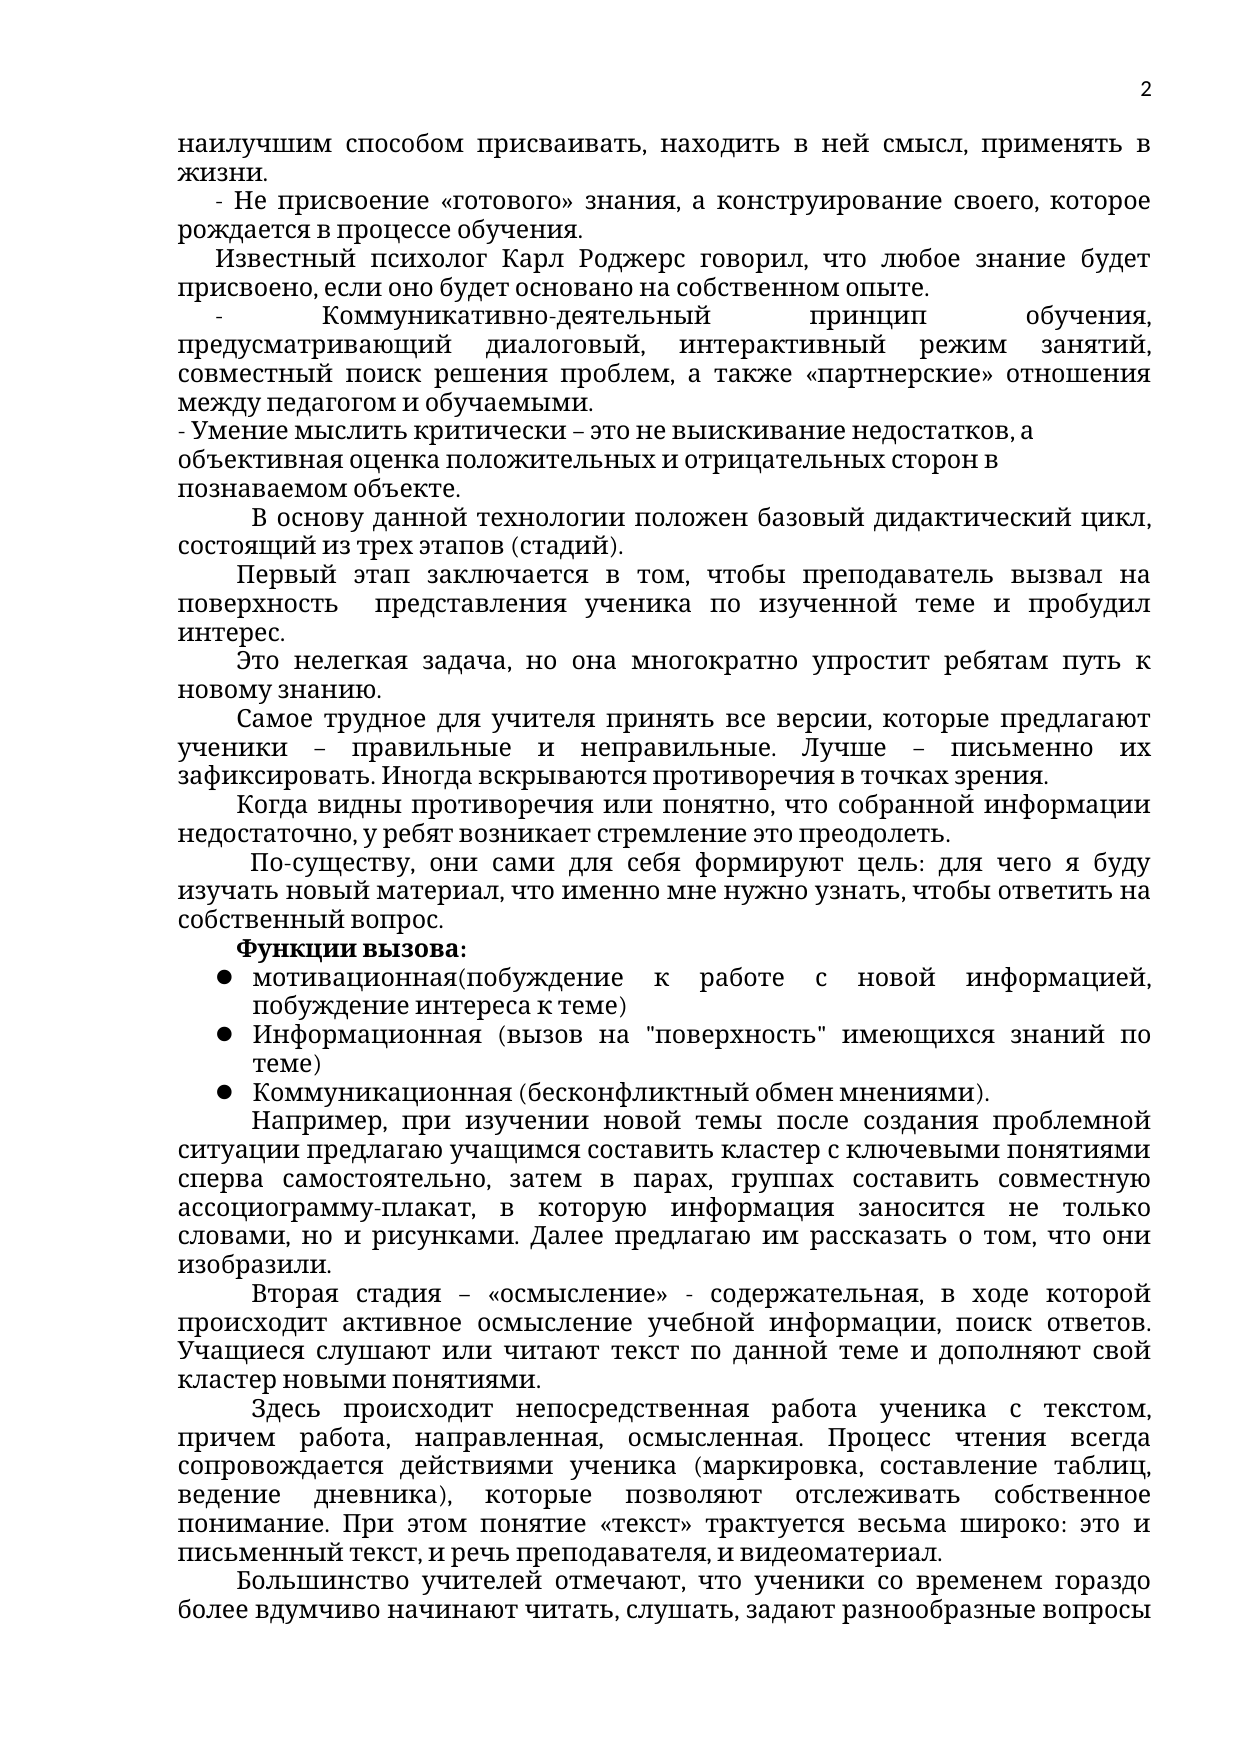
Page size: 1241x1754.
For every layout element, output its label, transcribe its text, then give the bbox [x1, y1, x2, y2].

text - Умение мыслить критически – это не выискивание недостатков, а объективная оценка положительных и отрицательных сторон в познаваемом объекте. [177, 417, 1152, 503]
text - Не присвоение «готового» знания, а конструирование своего, которое рождается в процессе обучения. [177, 187, 1152, 245]
list мотивационная(побуждение к работе с новой информацией, побуждение интереса к теме) [215, 963, 1152, 1021]
text Самое трудное для учителя принять все версии, которые предлагают ученики – правильные и неправильные. Лучше – письменно их зафиксировать. Иногда вскрываются противоречия в точках зрения. [177, 705, 1152, 791]
text Функции вызова: [177, 935, 1152, 963]
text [177, 130, 1152, 187]
list Информационная (вызов на "поверхность" имеющихся знаний по теме) [215, 1021, 1152, 1078]
list Коммуникационная (бесконфликтный обмен мнениями). [215, 1078, 1152, 1107]
text По-существу, они сами для себя формируют цель: для чего я буду изучать новый материал, что именно мне нужно узнать, чтобы ответить на собственный вопрос. [177, 848, 1152, 935]
text Здесь происходит непосредственная работа ученика с текстом, причем работа, направленная, осмысленная. Процесс чтения всегда сопровождается действиями ученика (маркировка, составление таблиц, ведение дневника), которые позволяют отслеживать собственное понимание. При этом понятие «текст» трактуется весьма широко: это и письменный текст, и речь преподавателя, и видеоматериал. [177, 1395, 1152, 1567]
text Например, при изучении новой темы после создания проблемной ситуации предлагаю учащимся составить кластер с ключевыми понятиями сперва самостоятельно, затем в парах, группах составить совместную ассоциограмму-плакат, в которую информация заносится не только словами, но и рисунками. Далее предлагаю им рассказать о том, что они изобразили. [177, 1107, 1152, 1280]
text Когда видны противоречия или понятно, что собранной информации недостаточно, у ребят возникает стремление это преодолеть. [177, 791, 1152, 848]
text - Коммуникативно-деятельный принцип обучения, предусматривающий диалоговый, интерактивный режим занятий, совместный поиск решения проблем, а также «партнерские» отношения между педагогом и обучаемыми. [177, 302, 1152, 417]
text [177, 1567, 1152, 1625]
text Первый этап заключается в том, чтобы преподаватель вызвал на поверхность представления ученика по изученной теме и пробудил интерес. [177, 561, 1152, 647]
text Это нелегкая задача, но она многократно упростит ребятам путь к новому знанию. [177, 647, 1152, 705]
text В основу данной технологии положен базовый дидактический цикл, состоящий из трех этапов (стадий). [177, 503, 1152, 561]
text Вторая стадия – «осмысление» - содержательная, в ходе которой происходит активное осмысление учебной информации, поиск ответов. Учащиеся слушают или читают текст по данной теме и дополняют свой кластер новыми понятиями. [177, 1280, 1152, 1395]
text Известный психолог Карл Роджерс говорил, что любое знание будет присвоено, если оно будет основано на собственном опыте. [177, 245, 1152, 302]
